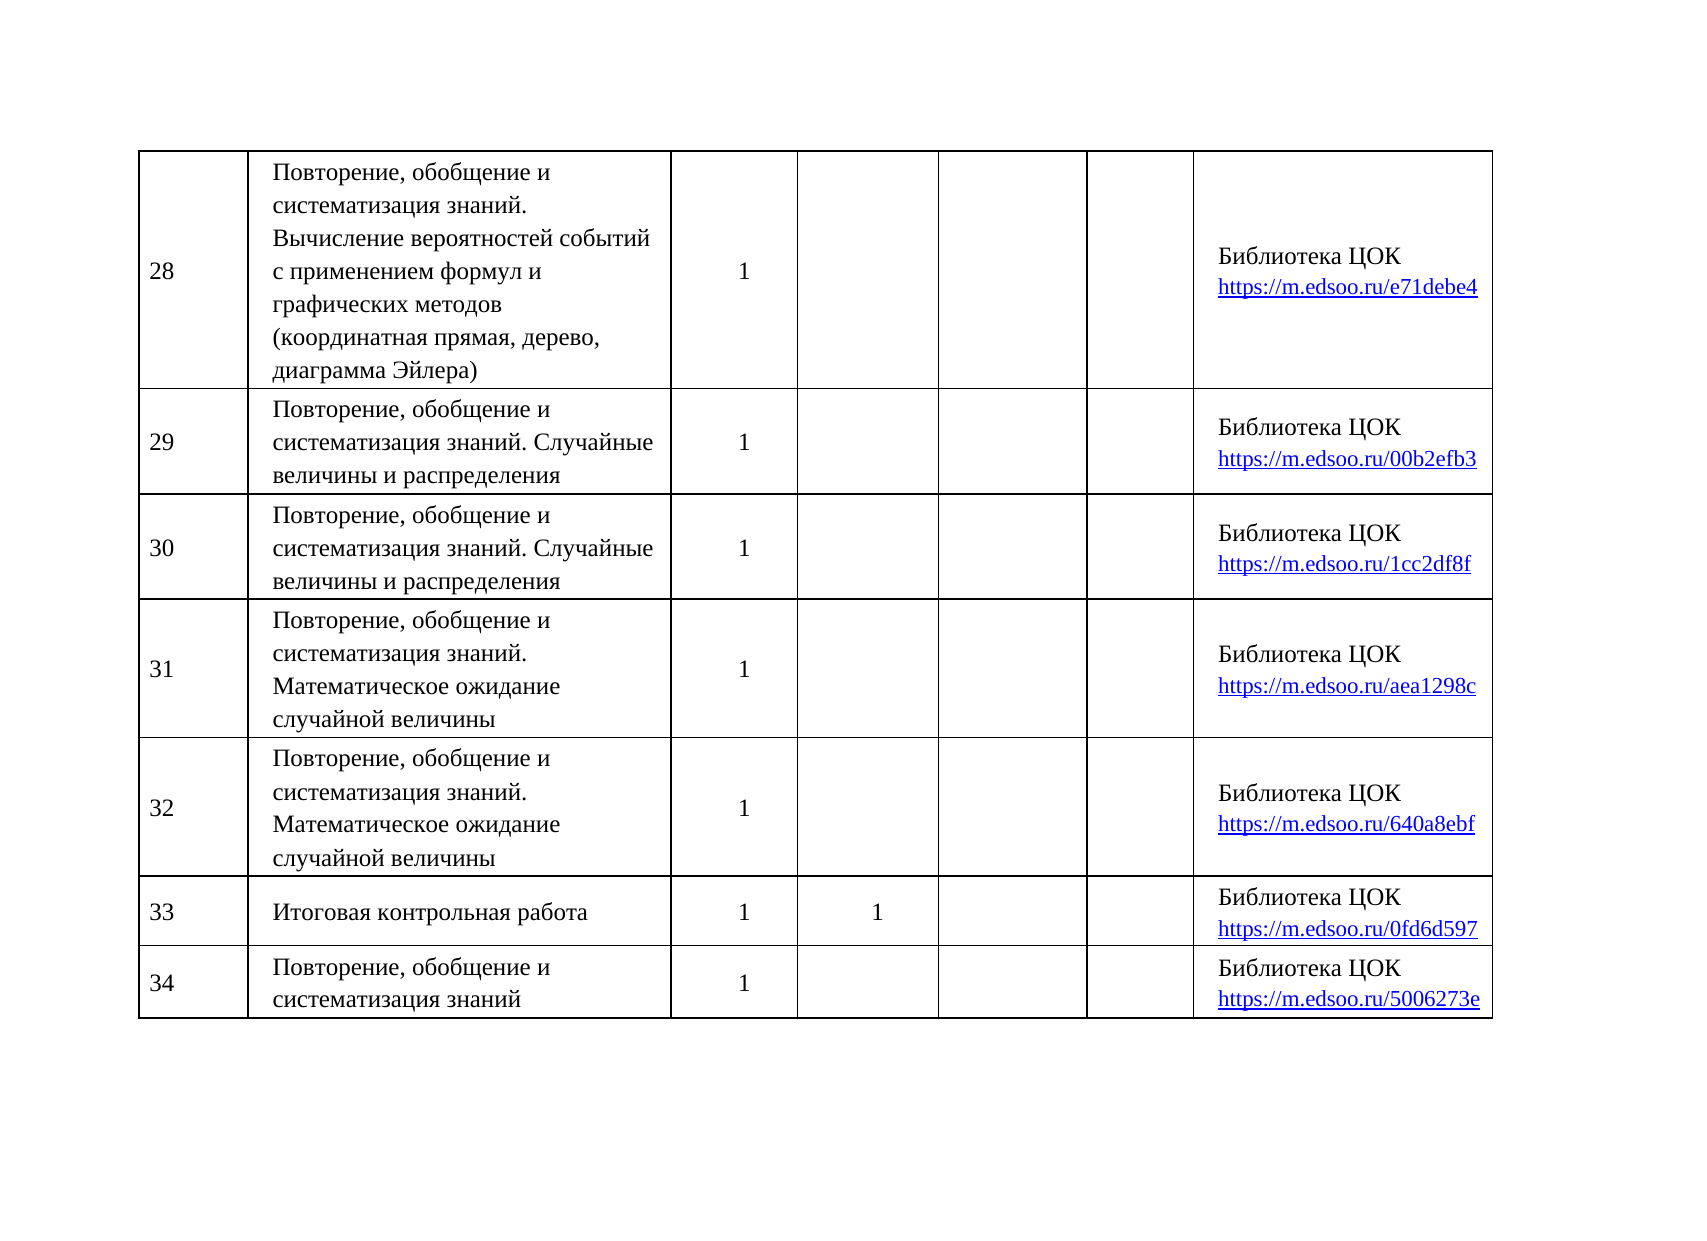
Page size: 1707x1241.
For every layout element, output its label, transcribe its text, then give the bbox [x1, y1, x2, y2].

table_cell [249, 152, 670, 387]
table_cell [798, 389, 938, 493]
table_cell [939, 877, 1086, 945]
table_cell [939, 389, 1086, 493]
table_cell 31 [140, 600, 247, 737]
table_cell 1 [672, 600, 797, 737]
table_cell [798, 738, 938, 875]
table_cell Библиотека ЦОК https://m.edsoo.ru/0fd6d597 [1194, 877, 1492, 945]
table_cell Повторение, обобщение и систематизация знаний. Случайные величины и распределения [249, 389, 670, 493]
table_cell Повторение, обобщение и систематизация знаний [249, 946, 670, 1017]
table_cell 1 [672, 495, 797, 598]
table_cell Повторение, обобщение и систематизация знаний. Математическое ожидание случайной величины [249, 600, 670, 737]
table_cell [1088, 152, 1193, 387]
table_cell [1088, 738, 1193, 875]
table_cell 1 [672, 877, 797, 945]
table_cell [1088, 495, 1193, 598]
table_cell Библиотека ЦОК https://m.edsoo.ru/00b2efb3 [1194, 389, 1492, 493]
table_cell [939, 600, 1086, 737]
table_cell 1 [672, 389, 797, 493]
table_cell 1 [672, 738, 797, 875]
table_cell [1088, 389, 1193, 493]
table_cell 1 [798, 877, 938, 945]
table_cell 28 [140, 152, 247, 387]
table_cell Библиотека ЦОК https://m.edsoo.ru/e71debe4 [1194, 152, 1492, 387]
table_cell 1 [672, 152, 797, 387]
table_cell [939, 495, 1086, 598]
table_cell [939, 738, 1086, 875]
table_cell [939, 946, 1086, 1017]
table_cell 32 [140, 738, 247, 875]
table_cell Повторение, обобщение и систематизация знаний. Математическое ожидание случайной величины [249, 738, 670, 875]
table_cell Итоговая контрольная работа [249, 877, 670, 945]
table_cell [1088, 600, 1193, 737]
table_cell [1088, 877, 1193, 945]
table_cell 1 [672, 946, 797, 1017]
table_cell [798, 495, 938, 598]
table_cell 29 [140, 389, 247, 493]
table_cell 34 [140, 946, 247, 1017]
table_cell 33 [140, 877, 247, 945]
table_cell [798, 946, 938, 1017]
table_cell 30 [140, 495, 247, 598]
table_cell [939, 152, 1086, 387]
table_cell Повторение, обобщение и систематизация знаний. Случайные величины и распределения [249, 495, 670, 598]
table_cell [798, 152, 938, 387]
table_cell Библиотека ЦОК https://m.edsoo.ru/aea1298c [1194, 600, 1492, 737]
table_cell Библиотека ЦОК https://m.edsoo.ru/1cc2df8f [1194, 495, 1492, 598]
table_cell Библиотека ЦОК https://m.edsoo.ru/5006273e [1194, 946, 1492, 1017]
table_cell [798, 600, 938, 737]
table_cell [1088, 946, 1193, 1017]
table_cell Библиотека ЦОК https://m.edsoo.ru/640a8ebf [1194, 738, 1492, 875]
